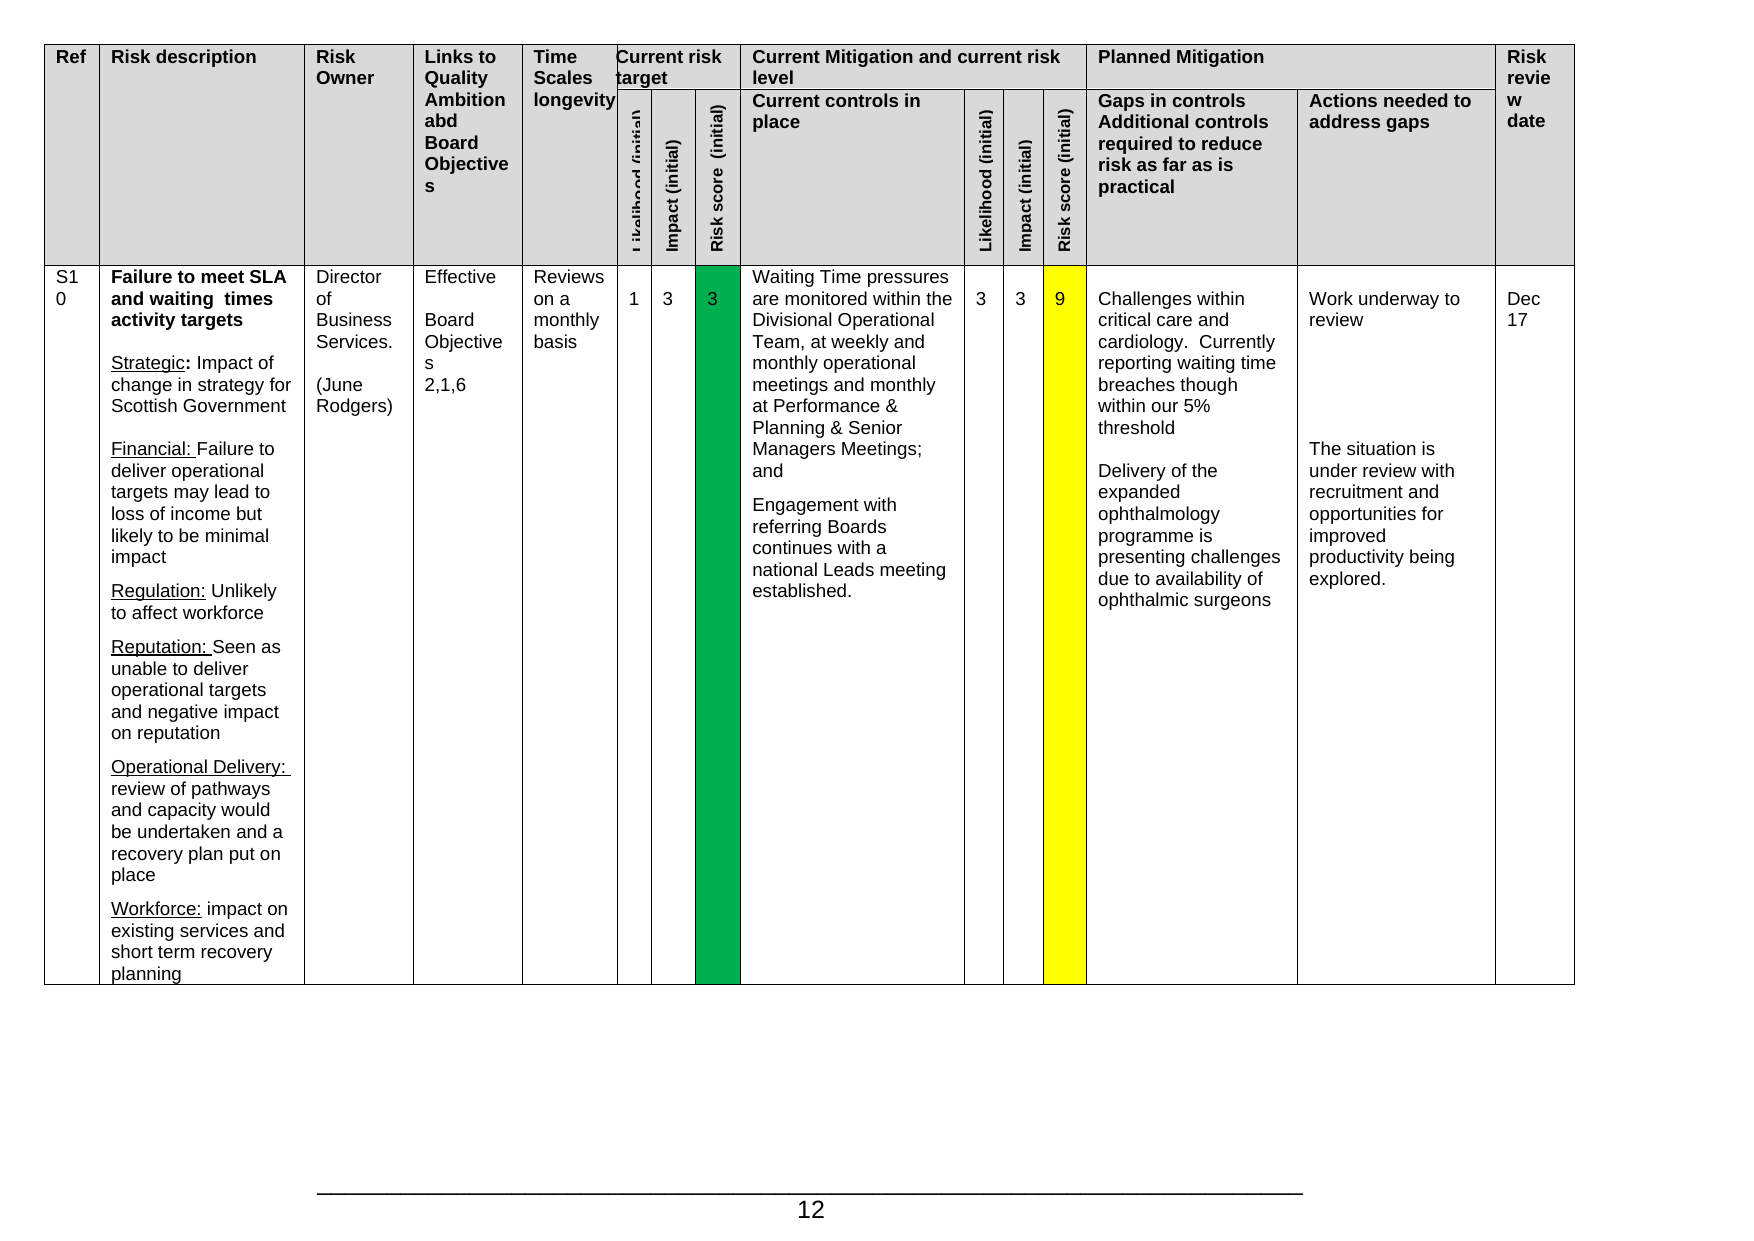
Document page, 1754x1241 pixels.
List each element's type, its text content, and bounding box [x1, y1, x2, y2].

table_cell Challenges within critical care and cardiology. Currently reporting waiting time breaches though within our 5% threshold Delivery of the expanded ophthalmology programme is presenting challenges due to availability of ophthalmic surgeons [1087, 266, 1297, 984]
table_header Time Scales longevity [523, 45, 617, 265]
table_header Current Mitigation and current risk level [741, 45, 1086, 88]
table_cell Reviews on a monthly basis [523, 266, 617, 984]
table_header Current risk target [618, 45, 740, 88]
table_cell 9 [1044, 266, 1086, 984]
table_cell 3 [696, 266, 740, 984]
table_cell Current controls in place [741, 90, 964, 265]
table_cell Director of Business Services. (June Rodgers) [305, 266, 413, 984]
table_header Risk description [100, 45, 304, 265]
table_cell 3 [965, 266, 1003, 984]
table_cell Risk score (initial) [1044, 90, 1086, 265]
table_header Planned Mitigation [1087, 45, 1495, 88]
table_header Links to Quality Ambition abd Board Objectives [414, 45, 522, 265]
table_cell Gaps in controls Additional controls required to reduce risk as far as is practical [1087, 90, 1297, 265]
table_cell Work underway to review The situation is under review with recruitment and opportunities for improved productivity being explored. [1298, 266, 1495, 984]
table_cell Effective Board Objectives 2,1,6 [414, 266, 522, 984]
table_cell Impact (initial) [1004, 90, 1043, 265]
table_cell 3 [652, 266, 695, 984]
table_header Risk review date [1496, 45, 1574, 265]
table_cell 3 [1004, 266, 1043, 984]
table_cell Likelihood (initial) [618, 90, 651, 265]
table_cell Risk score (initial) [696, 90, 740, 265]
table_cell Actions needed to address gaps [1298, 90, 1495, 265]
table_cell S10 [45, 266, 99, 984]
table_cell Failure to meet SLA and waiting times activity targets Strategic: Impact of change in strategy for Scottish Government Financial: Failure to deliver operational targets may lead to loss of income but likely to be minimal impact Regulation: Unlikely to affect workforce Reputation: Seen as unable to deliver operational targets and negative impact on reputation Operational Delivery: review of pathways and capacity would be undertaken and a recovery plan put on place Workforce: impact on existing services and short term recovery planning [100, 266, 304, 984]
table_cell Likelihood (initial) [965, 90, 1003, 265]
table_cell Dec 17 [1496, 266, 1574, 984]
table_header Risk Owner [305, 45, 413, 265]
table_header Ref [45, 45, 99, 265]
table_cell 1 [618, 266, 651, 984]
table_cell Impact (initial) [652, 90, 695, 265]
table_cell Waiting Time pressures are monitored within the Divisional Operational Team, at weekly and monthly operational meetings and monthly at Performance & Planning & Senior Managers Meetings; and Engagement with referring Boards continues with a national Leads meeting established. [741, 266, 964, 984]
